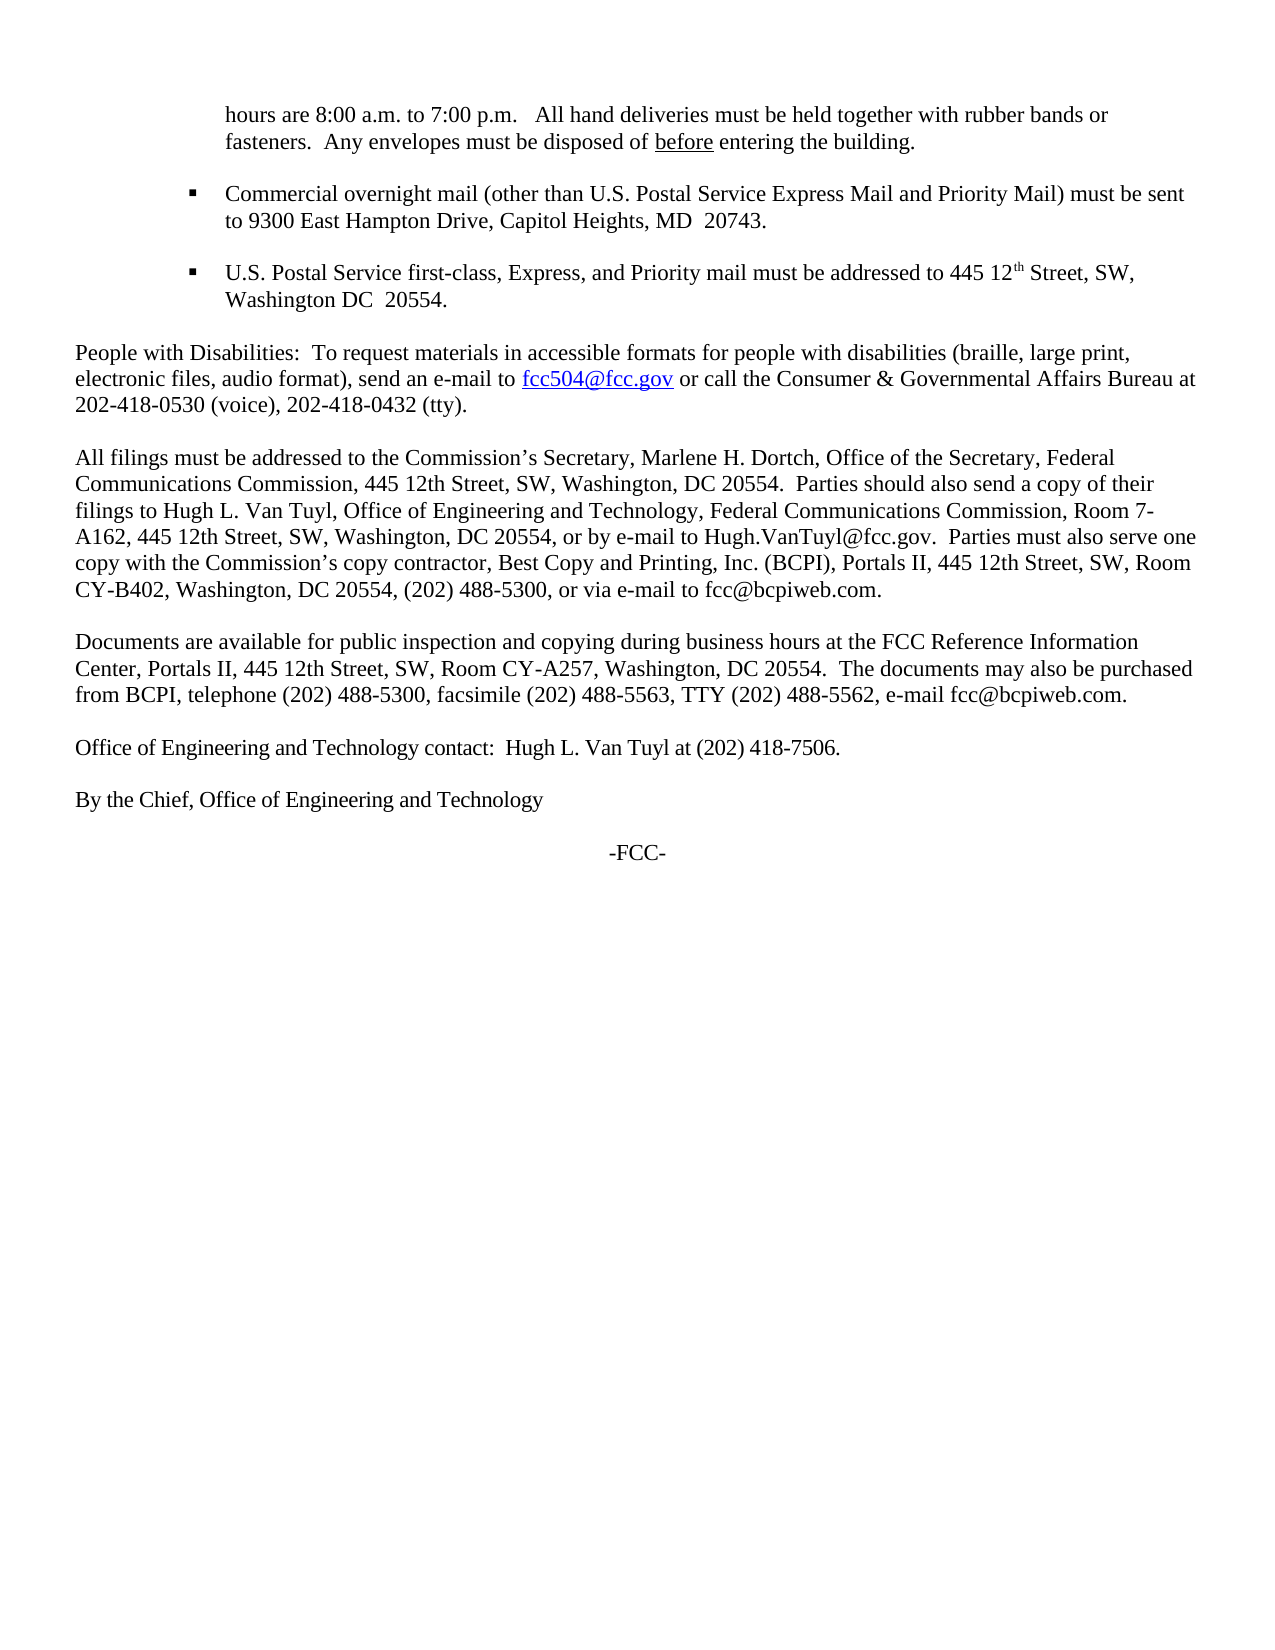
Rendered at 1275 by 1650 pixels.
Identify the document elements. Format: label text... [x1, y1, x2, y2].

text Documents are available for public inspection and copying during business hours at the FCC Reference Information Center, Portals II, 445 12th Street, SW, Room CY-A257, Washington, DC 20554. The documents may also be purchased from BCPI, telephone (202) 488-5300, facsimile (202) 488-5563, TTY (202) 488-5562, e-mail fcc@bcpiweb.com. [75, 628, 1200, 707]
text -FCC- [75, 839, 1200, 866]
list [187, 101, 1200, 154]
text People with Disabilities: To request materials in accessible formats for people with disabilities (braille, large print, electronic files, audio format), send an e-mail to fcc504@fcc.gov or call the Consumer & Governmental Affairs Bureau at 202-418-0530 (voice), 202-418-0432 (tty). [75, 338, 1200, 418]
text By the Chief, Office of Engineering and Technology [75, 787, 1200, 813]
text Office of Engineering and Technology contact: Hugh L. Van Tuyl at (202) 418-7506. [75, 734, 1200, 760]
list U.S. Postal Service first-class, Express, and Priority mail must be addressed to 445 12th Street, SW, Washington DC 20554. [187, 259, 1200, 312]
list Commercial overnight mail (other than U.S. Postal Service Express Mail and Priority Mail) must be sent to 9300 East Hampton Drive, Capitol Heights, MD 20743. [187, 180, 1200, 233]
text All filings must be addressed to the Commission’s Secretary, Marlene H. Dortch, Office of the Secretary, Federal Communications Commission, 445 12th Street, SW, Washington, DC 20554. Parties should also send a copy of their filings to Hugh L. Van Tuyl, Office of Engineering and Technology, Federal Communications Commission, Room 7-A162, 445 12th Street, SW, Washington, DC 20554, or by e-mail to Hugh.VanTuyl@fcc.gov. Parties must also serve one copy with the Commission’s copy contractor, Best Copy and Printing, Inc. (BCPI), Portals II, 445 12th Street, SW, Room CY-B402, Washington, DC 20554, (202) 488-5300, or via e-mail to fcc@bcpiweb.com. [75, 444, 1200, 602]
